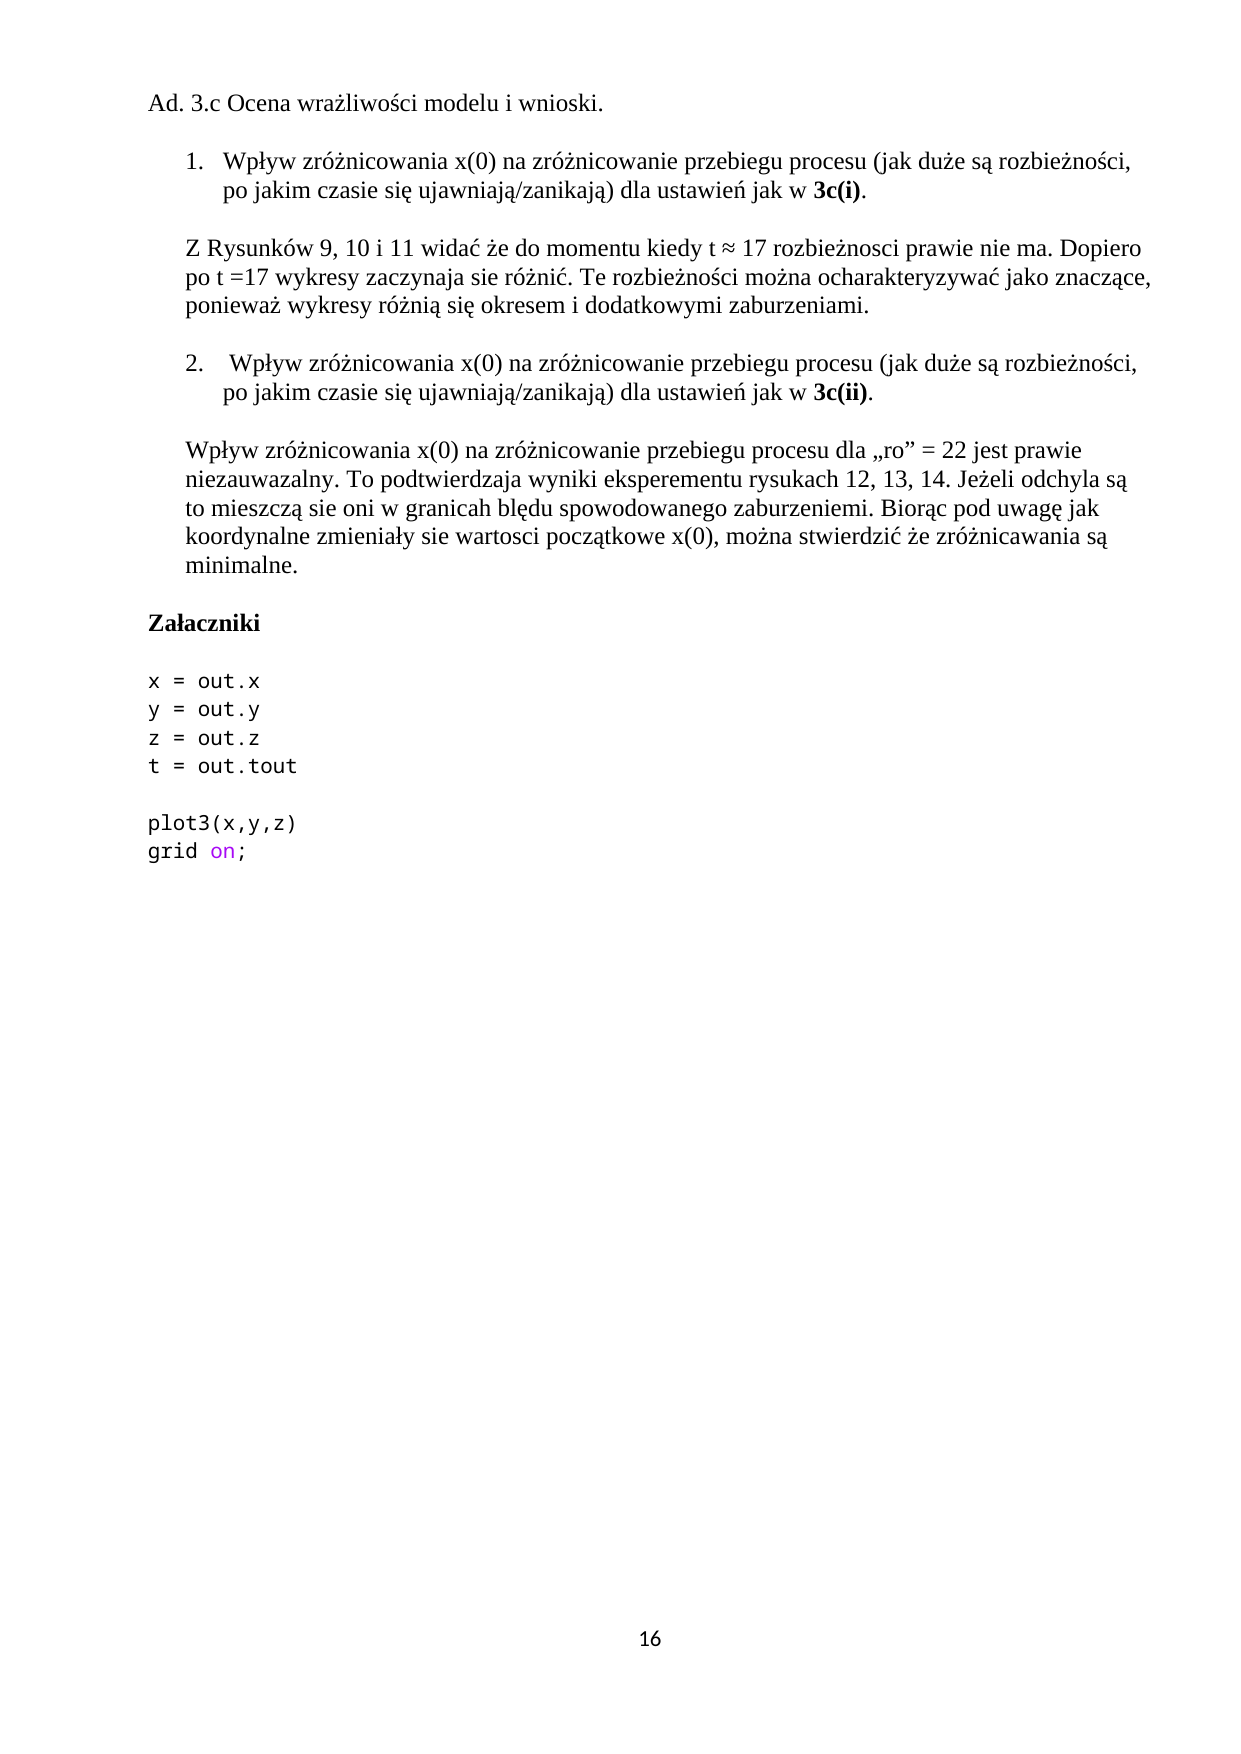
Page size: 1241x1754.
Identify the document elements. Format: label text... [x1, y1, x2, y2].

text Z Rysunków 9, 10 i 11 widać że do momentu kiedy t ≈ 17 rozbieżnosci prawie nie ma. Dopiero po t =17 wykresy zaczynaja sie różnić. Te rozbieżności można ocharakteryzywać jako znaczące, ponieważ wykresy różnią się okresem i dodatkowymi zaburzeniami. [185, 233, 1152, 319]
text x = out.x [148, 666, 1152, 694]
list Wpływ zróżnicowania x(0) na zróżnicowanie przebiegu procesu (jak duże są rozbieżności, po jakim czasie się ujawniają/zanikają) dla ustawień jak w 3c(i). [185, 146, 1152, 204]
text y = out.y [148, 694, 1152, 723]
text z = out.z [148, 723, 1152, 751]
text Załaczniki [148, 608, 1152, 637]
text t = out.tout [148, 751, 1152, 780]
text Ad. 3.c Ocena wrażliwości modelu i wnioski. [148, 88, 1152, 117]
text grid on; [148, 837, 1152, 865]
text Wpływ zróżnicowania x(0) na zróżnicowanie przebiegu procesu dla „ro” = 22 jest prawie niezauwazalny. To podtwierdzaja wyniki eksperementu rysukach 12, 13, 14. Jeżeli odchyla są to mieszczą sie oni w granicah blędu spowodowanego zaburzeniemi. Biorąc pod uwagę jak koordynalne zmieniały sie wartosci początkowe x(0), można stwierdzić że zróżnicawania są minimalne. [185, 435, 1152, 579]
list Wpływ zróżnicowania x(0) na zróżnicowanie przebiegu procesu (jak duże są rozbieżności, po jakim czasie się ujawniają/zanikają) dla ustawień jak w 3c(ii). [185, 348, 1152, 406]
text plot3(x,y,z) [148, 808, 1152, 837]
